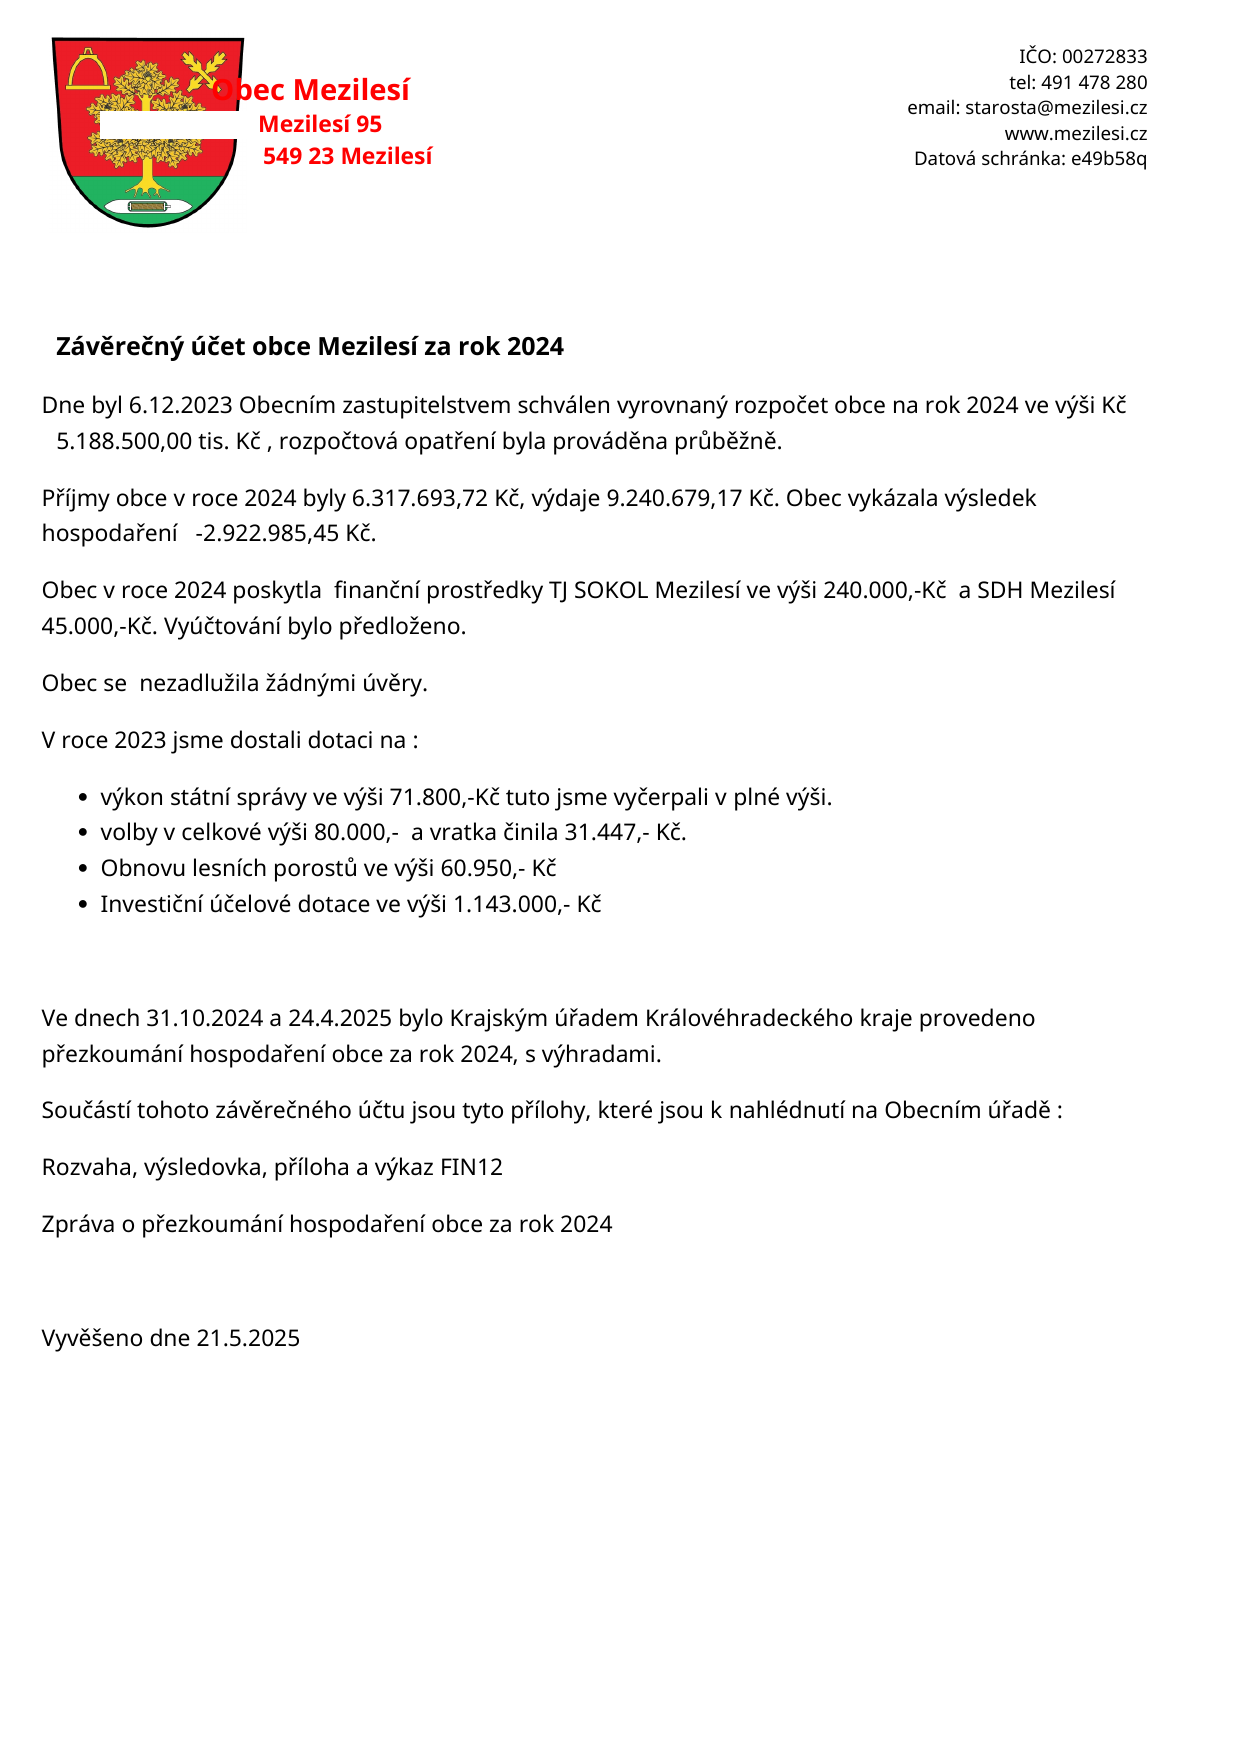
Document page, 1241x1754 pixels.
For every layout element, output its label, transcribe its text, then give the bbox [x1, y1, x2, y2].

text V roce 2023 jsme dostali dotaci na : [41, 724, 1140, 755]
text Vyvěšeno dne 21.5.2025 [41, 1322, 1140, 1353]
list výkon státní správy ve výši 71.800,-Kč tuto jsme vyčerpali v plné výši. [79, 780, 1140, 812]
text Příjmy obce v roce 2024 byly 6.317.693,72 Kč, výdaje 9.240.679,17 Kč. Obec vykázala výsledek hospodaření -2.922.985,45 Kč. [41, 481, 1140, 549]
list Obnovu lesních porostů ve výši 60.950,- Kč [79, 852, 1140, 883]
text Rozvaha, výsledovka, příloha a výkaz FIN12 [41, 1151, 1140, 1182]
text Ve dnech 31.10.2024 a 24.4.2025 bylo Krajským úřadem Královéhradeckého kraje provedeno přezkoumání hospodaření obce za rok 2024, s výhradami. [41, 1002, 1140, 1069]
text Součástí tohoto závěrečného účtu jsou tyto přílohy, které jsou k nahlédnutí na Obecním úřadě : [41, 1094, 1140, 1126]
picture [241, 87, 247, 97]
text Dne byl 6.12.2023 Obecním zastupitelstvem schválen vyrovnaný rozpočet obce na rok 2024 ve výši Kč 5.188.500,00 tis. Kč , rozpočtová opatření byla prováděna průběžně. [41, 389, 1140, 456]
list Investiční účelové dotace ve výši 1.143.000,- Kč [79, 888, 1140, 919]
list volby v celkové výši 80.000,- a vratka činila 31.447,- Kč. [79, 816, 1140, 848]
picture [48, 32, 247, 233]
text Závěrečný účet obce Mezilesí za rok 2024 [56, 329, 1140, 363]
text Obec se nezadlužila žádnými úvěry. [41, 667, 1140, 698]
text Zpráva o přezkoumání hospodaření obce za rok 2024 [41, 1208, 1140, 1239]
text Obec v roce 2024 poskytla finanční prostředky TJ SOKOL Mezilesí ve výši 240.000,-Kč a SDH Mezilesí 45.000,-Kč. Vyúčtování bylo předloženo. [41, 574, 1140, 641]
